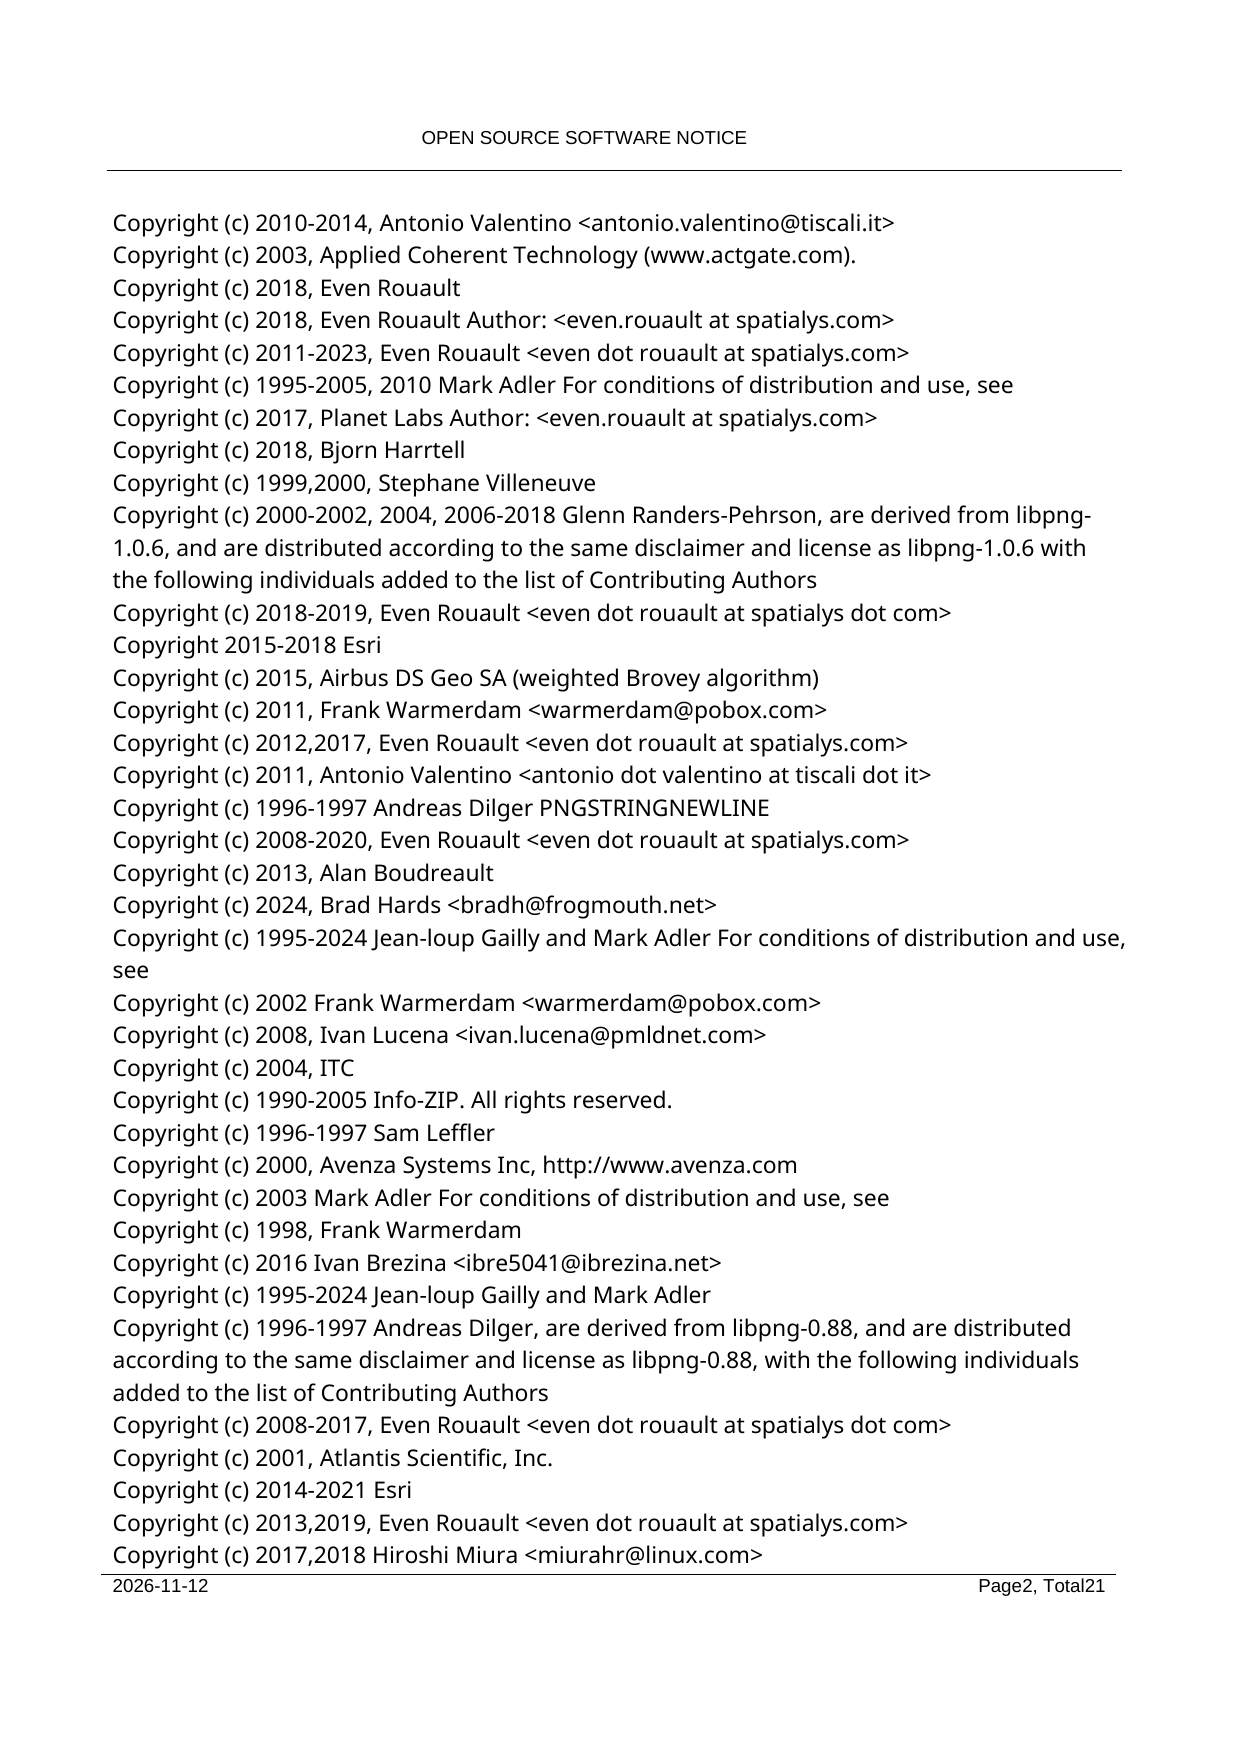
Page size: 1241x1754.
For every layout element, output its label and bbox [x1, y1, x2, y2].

text [112, 206, 1128, 1571]
